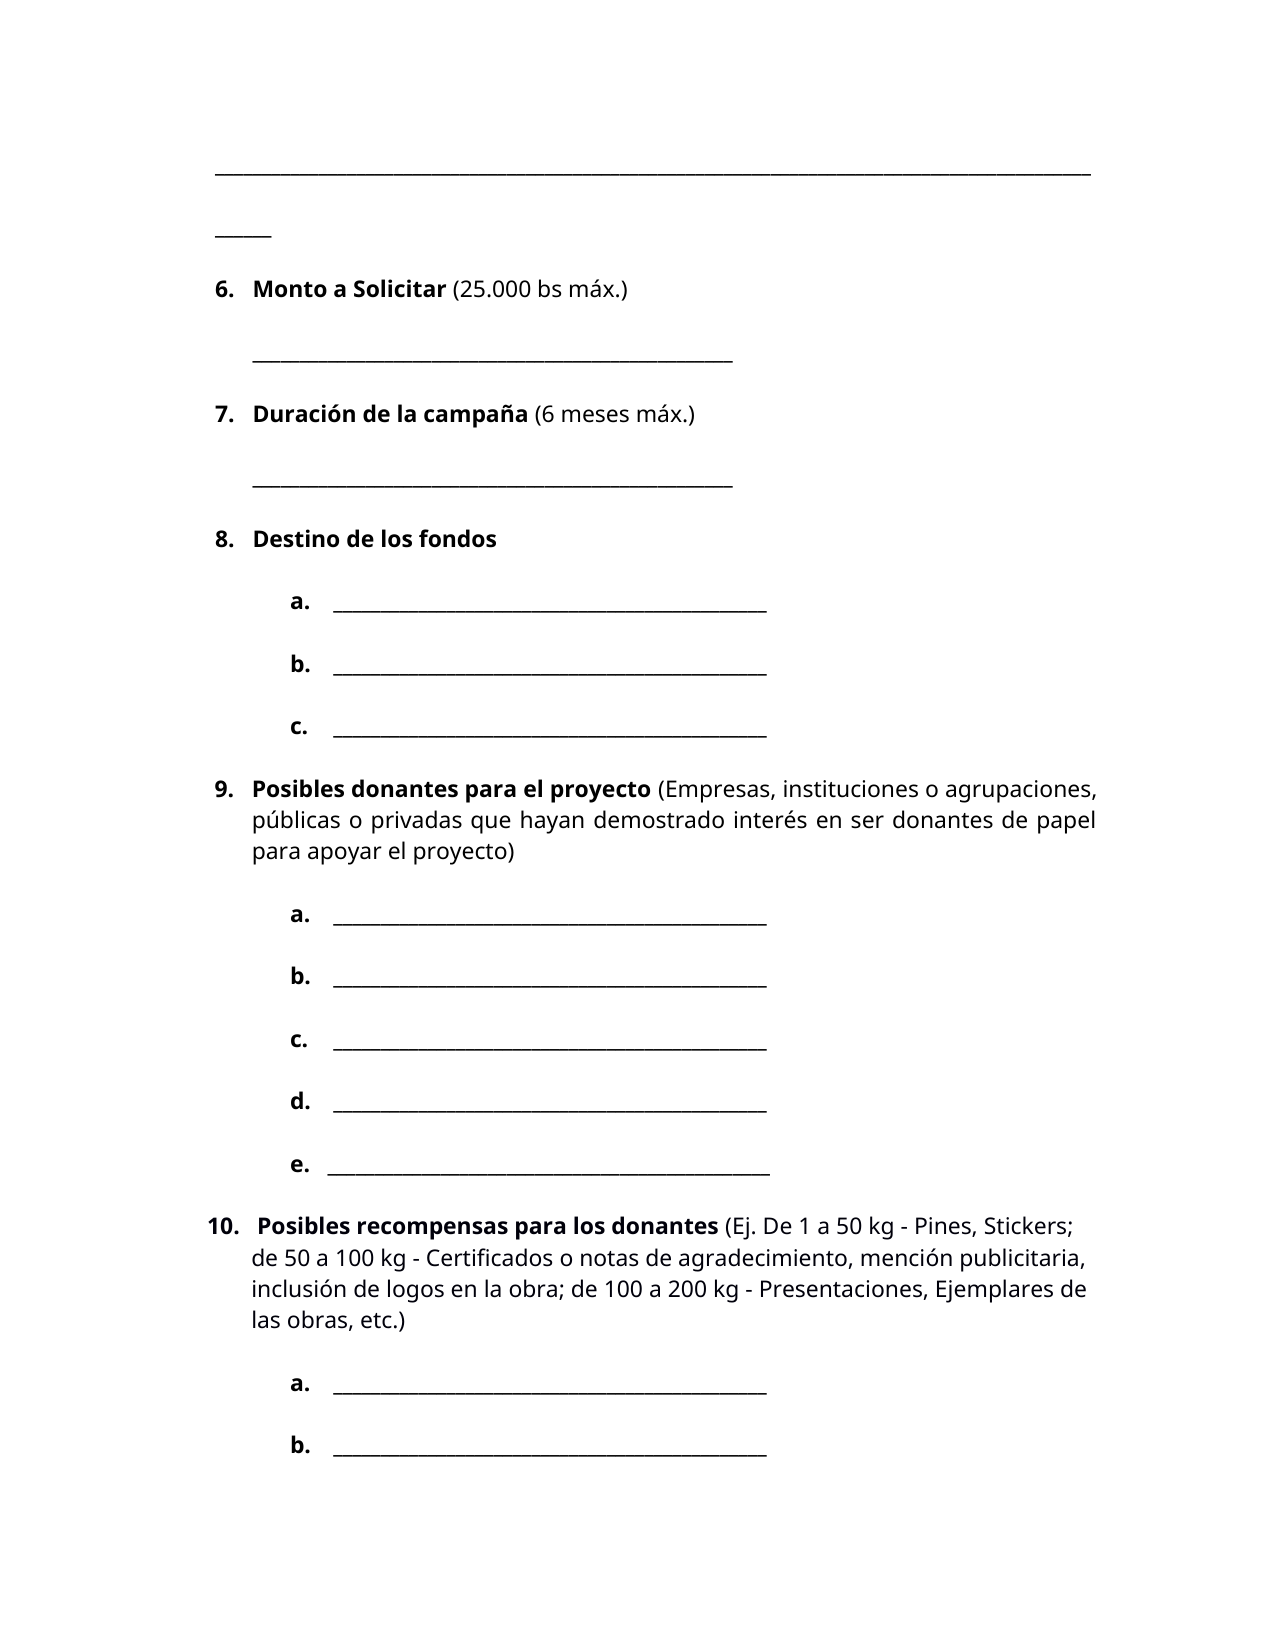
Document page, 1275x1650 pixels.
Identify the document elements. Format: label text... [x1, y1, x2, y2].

list ___________________________________________________ [252, 335, 1098, 366]
list ______________________________________________ [290, 898, 1098, 929]
list ______________________________________________ [290, 648, 1098, 679]
list ______________________________________________ [290, 960, 1098, 991]
list ______________________________________________ [290, 585, 1098, 616]
list ______________________________________________ [290, 710, 1098, 741]
list ___________________________________________________ [252, 460, 1098, 491]
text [215, 148, 1098, 241]
list Posibles recompensas para los donantes (Ej. De 1 a 50 kg - Pines, Stickers; de 50 a 100 kg - Certificados o notas de agradecimiento, mención publicitaria, inclusión de logos en la obra; de 100 a 200 kg - Presentaciones, Ejemplares de las obras, etc.) [207, 1210, 1098, 1335]
list ______________________________________________ [290, 1023, 1098, 1054]
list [290, 1366, 1098, 1398]
list _______________________________________________ [290, 1148, 1098, 1179]
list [290, 1429, 1098, 1460]
list ______________________________________________ [290, 1085, 1098, 1116]
list Duración de la campaña (6 meses máx.) [215, 398, 1098, 429]
list Monto a Solicitar (25.000 bs máx.) [215, 273, 1098, 304]
list Destino de los fondos [215, 523, 1098, 554]
list Posibles donantes para el proyecto (Empresas, instituciones o agrupaciones, públicas o privadas que hayan demostrado interés en ser donantes de papel para apoyar el proyecto) [214, 773, 1098, 866]
